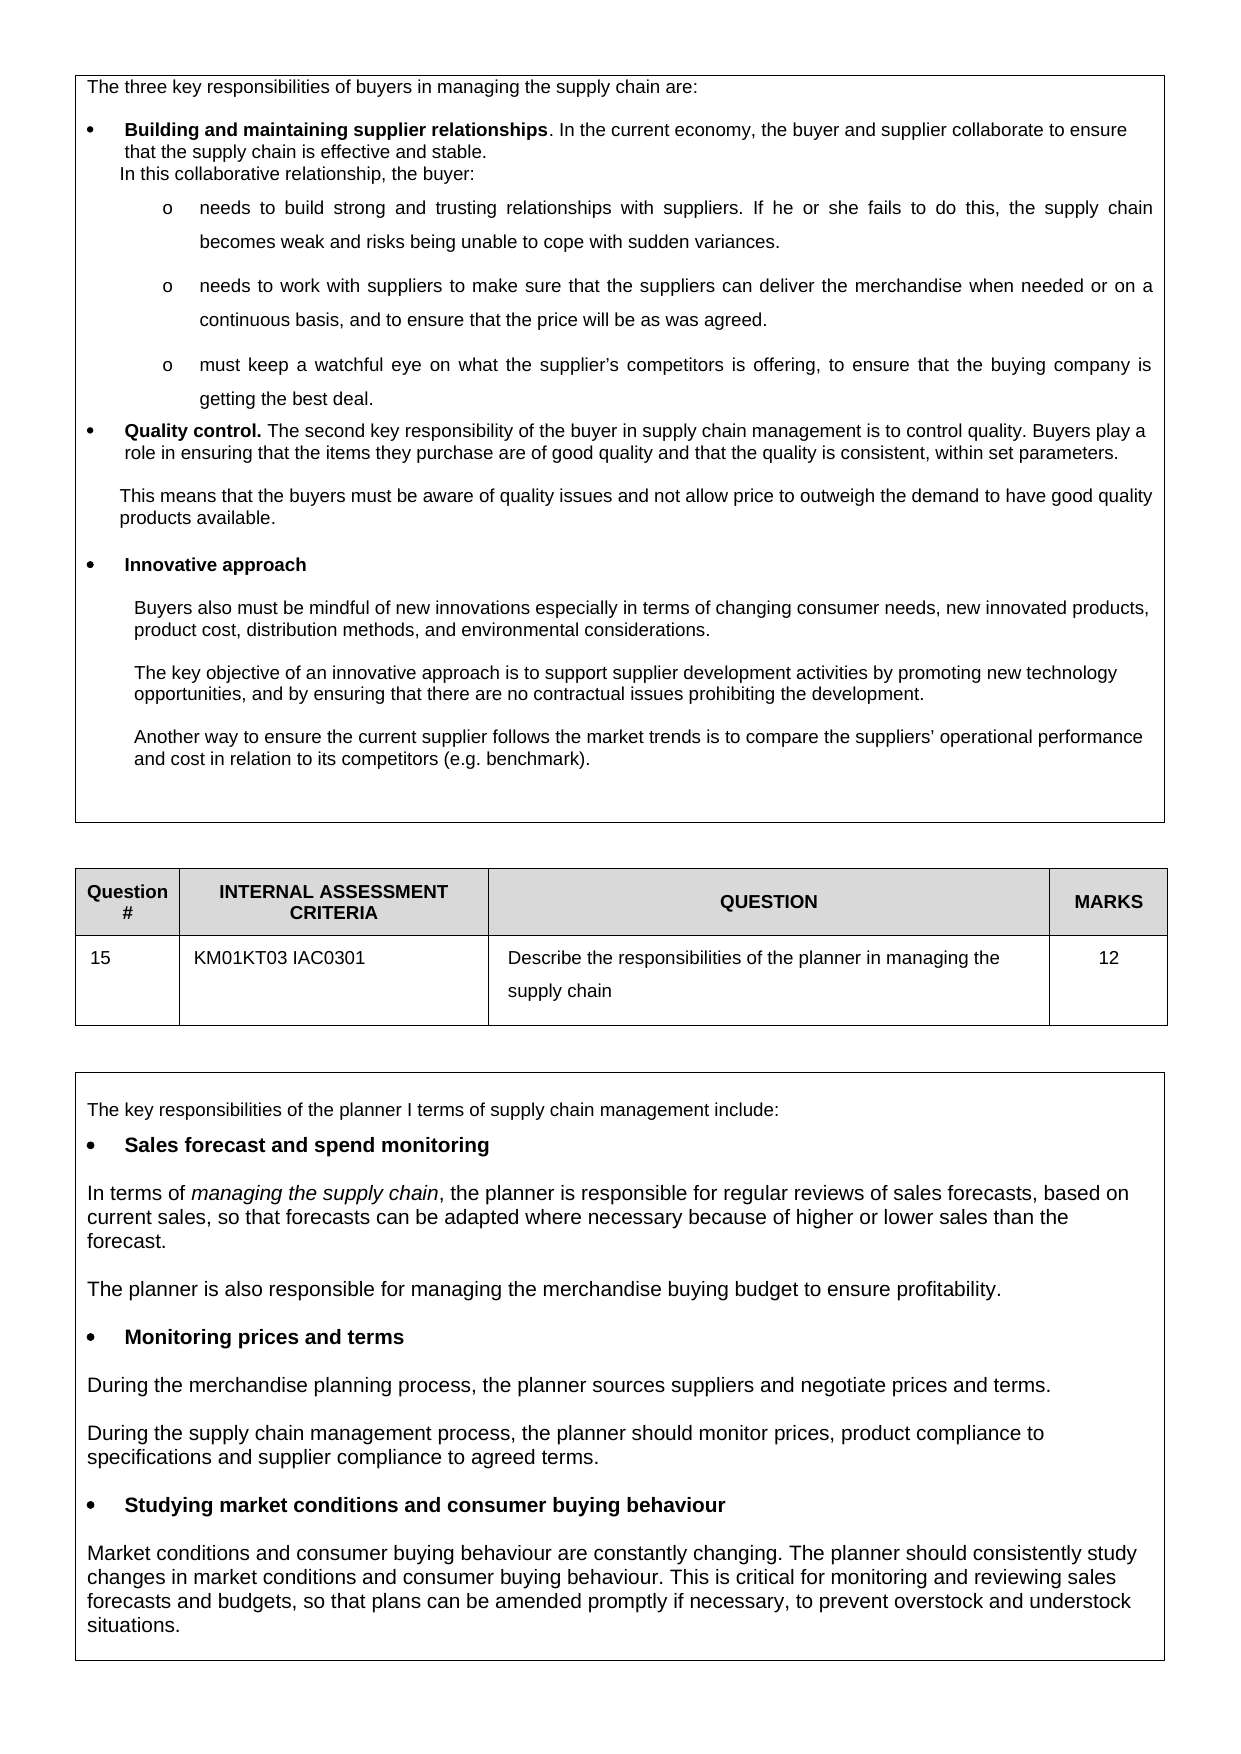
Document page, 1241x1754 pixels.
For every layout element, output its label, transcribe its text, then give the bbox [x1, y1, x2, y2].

table_header The three key responsibilities of buyers in managing the supply chain are: Building and maintaining supplier relationships. In the current economy, the buyer and supplier collaborate to ensure that the supply chain is effective and stable. In this collaborative relationship, the buyer: needs to build strong and trusting relationships with suppliers. If he or she fails to do this, the supply chain becomes weak and risks being unable to cope with sudden variances. needs to work with suppliers to make sure that the suppliers can deliver the merchandise when needed or on a continuous basis, and to ensure that the price will be as was agreed. must keep a watchful eye on what the supplier’s competitors is offering, to ensure that the buying company is getting the best deal. Quality control. The second key responsibility of the buyer in supply chain management is to control quality. Buyers play a role in ensuring that the items they purchase are of good quality and that the quality is consistent, within set parameters. This means that the buyers must be aware of quality issues and not allow price to outweigh the demand to have good quality products available. Innovative approach Buyers also must be mindful of new innovations especially in terms of changing consumer needs, new innovated products, product cost, distribution methods, and environmental considerations. The key objective of an innovative approach is to support supplier development activities by promoting new technology opportunities, and by ensuring that there are no contractual issues prohibiting the development. Another way to ensure the current supplier follows the market trends is to compare the suppliers’ operational performance and cost in relation to its competitors (e.g. benchmark). [76, 76, 1164, 822]
table_header INTERNAL ASSESSMENT CRITERIA [180, 869, 488, 935]
table_cell Describe the responsibilities of the planner in managing the supply chain [489, 936, 1049, 1025]
table_header QUESTION [489, 869, 1049, 935]
table_cell 12 [1050, 936, 1167, 1025]
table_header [76, 1073, 1164, 1660]
table_cell 15 [76, 936, 179, 1025]
table_cell KM01KT03 IAC0301 [180, 936, 488, 1025]
table_header Question # [76, 869, 179, 935]
table_header MARKS [1050, 869, 1167, 935]
